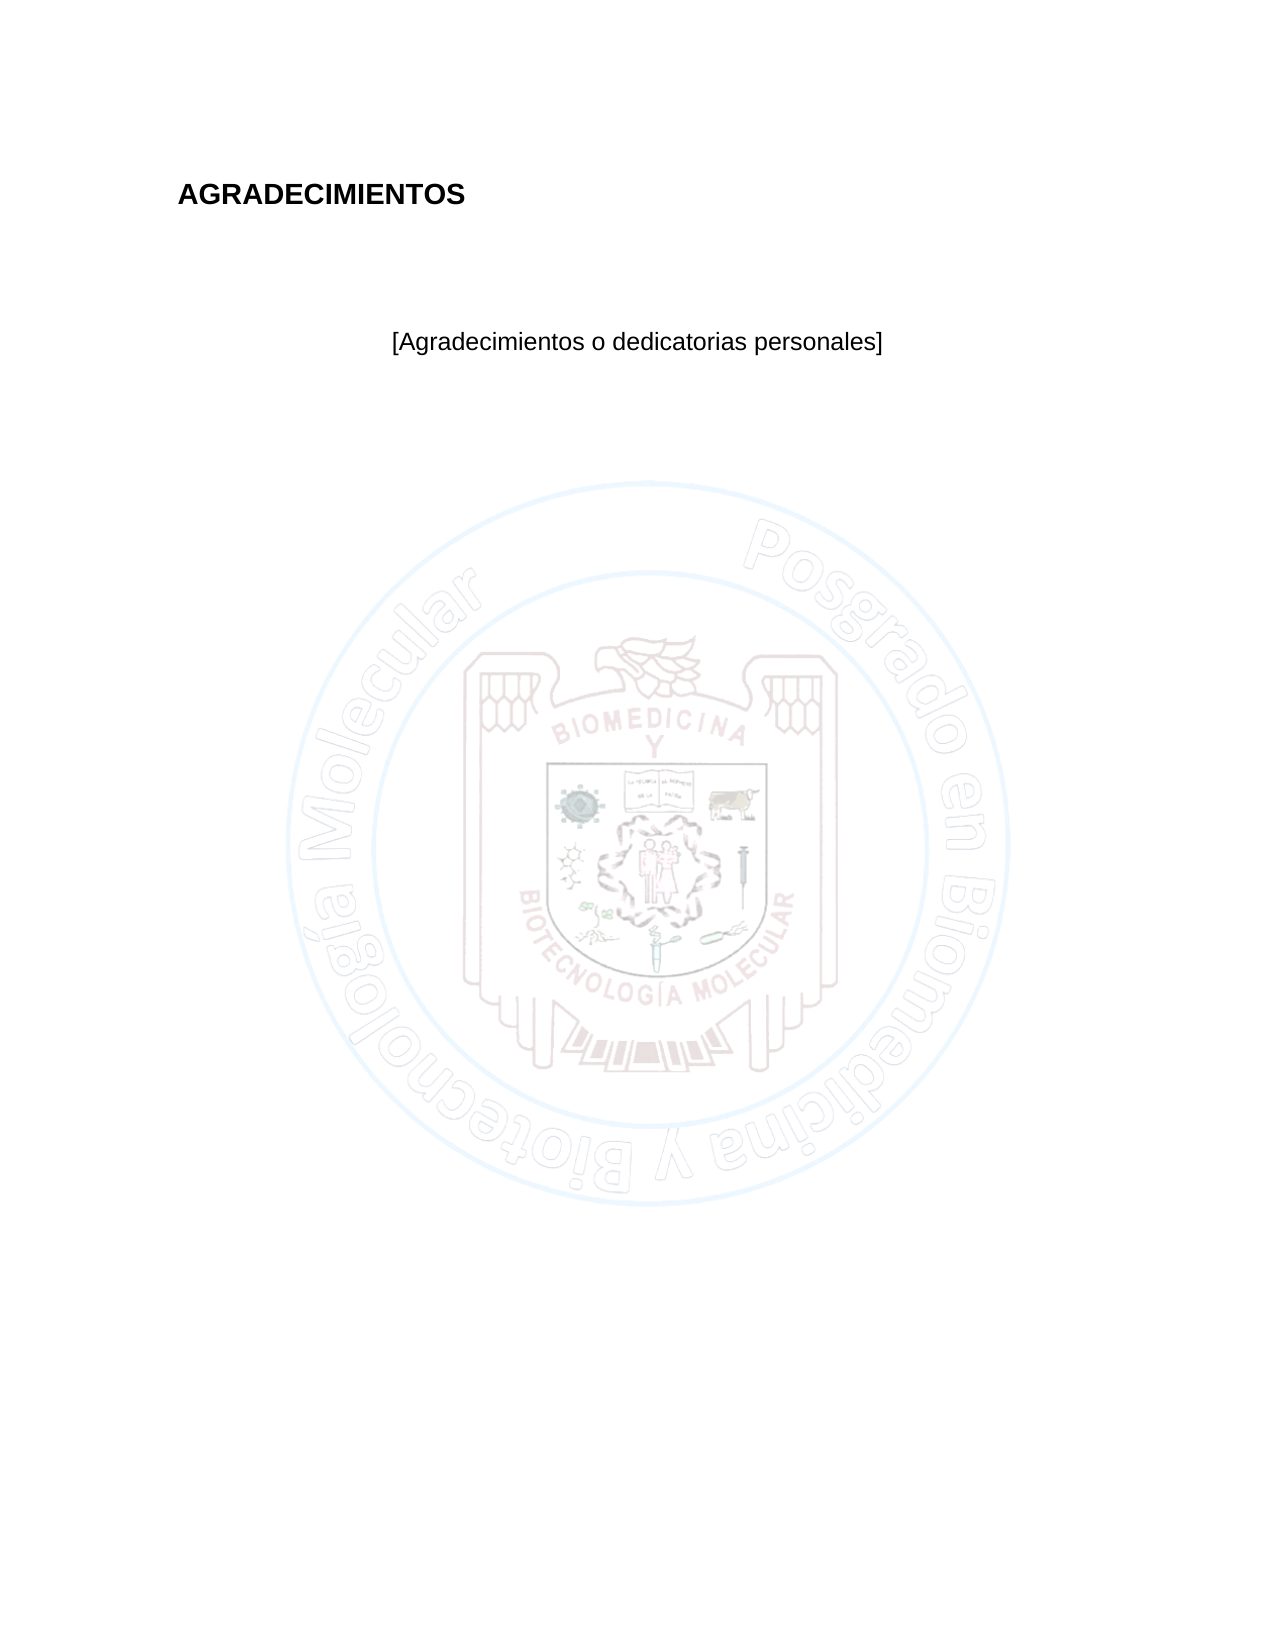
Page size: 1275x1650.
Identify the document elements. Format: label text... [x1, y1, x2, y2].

text AGRADECIMIENTOS [177, 177, 1098, 211]
